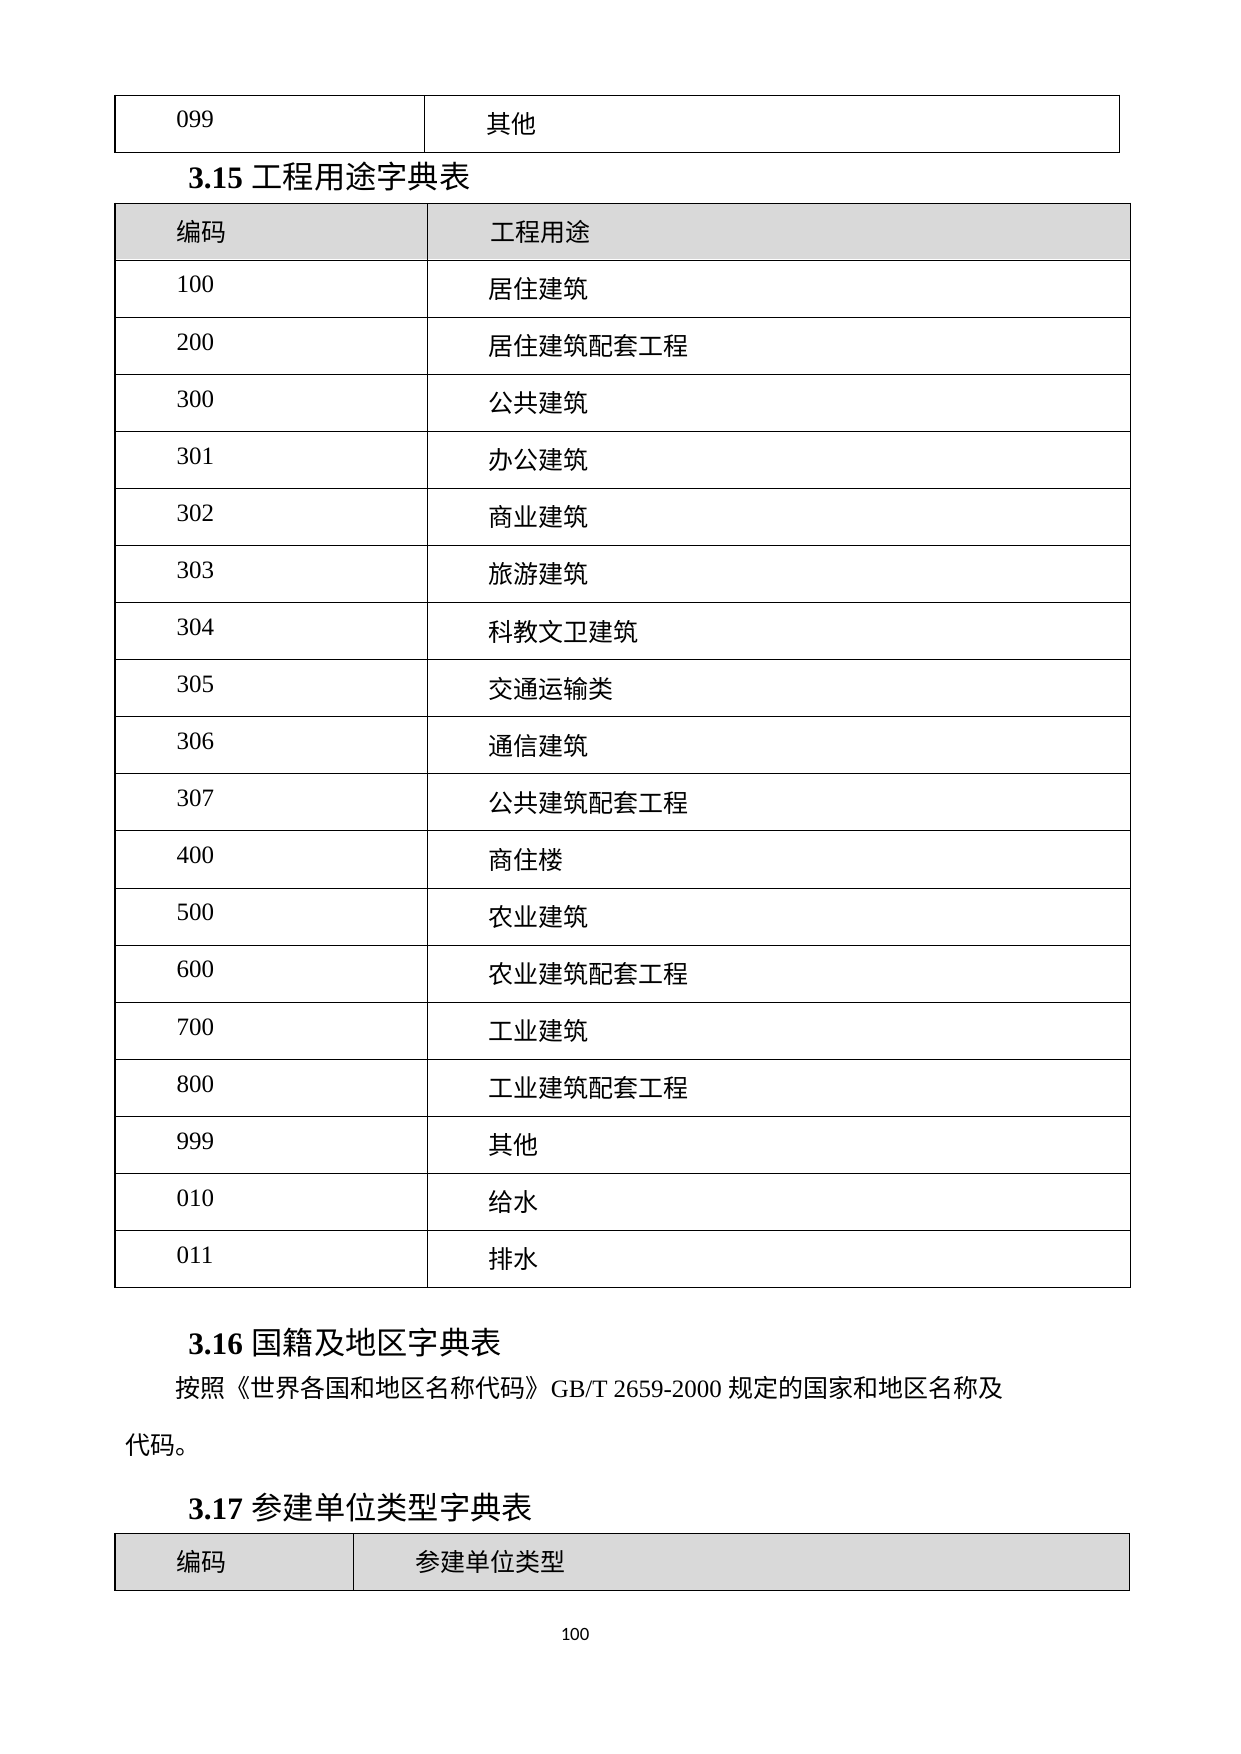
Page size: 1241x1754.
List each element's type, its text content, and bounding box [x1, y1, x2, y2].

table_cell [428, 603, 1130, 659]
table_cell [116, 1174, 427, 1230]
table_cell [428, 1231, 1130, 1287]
subtitle 3.15 工程用途字典表 [188, 153, 1134, 198]
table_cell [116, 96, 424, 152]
text 按照《世界各国和地区名称代码》GB/T 2659-2000 规定的国家和地区名称及代码。 [126, 1368, 1011, 1462]
subtitle 3.16 国籍及地区字典表 [188, 1318, 1134, 1363]
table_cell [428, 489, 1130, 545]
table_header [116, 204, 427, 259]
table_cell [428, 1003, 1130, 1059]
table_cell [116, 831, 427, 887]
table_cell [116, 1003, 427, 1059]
subtitle 3.17 参建单位类型字典表 [188, 1483, 1134, 1528]
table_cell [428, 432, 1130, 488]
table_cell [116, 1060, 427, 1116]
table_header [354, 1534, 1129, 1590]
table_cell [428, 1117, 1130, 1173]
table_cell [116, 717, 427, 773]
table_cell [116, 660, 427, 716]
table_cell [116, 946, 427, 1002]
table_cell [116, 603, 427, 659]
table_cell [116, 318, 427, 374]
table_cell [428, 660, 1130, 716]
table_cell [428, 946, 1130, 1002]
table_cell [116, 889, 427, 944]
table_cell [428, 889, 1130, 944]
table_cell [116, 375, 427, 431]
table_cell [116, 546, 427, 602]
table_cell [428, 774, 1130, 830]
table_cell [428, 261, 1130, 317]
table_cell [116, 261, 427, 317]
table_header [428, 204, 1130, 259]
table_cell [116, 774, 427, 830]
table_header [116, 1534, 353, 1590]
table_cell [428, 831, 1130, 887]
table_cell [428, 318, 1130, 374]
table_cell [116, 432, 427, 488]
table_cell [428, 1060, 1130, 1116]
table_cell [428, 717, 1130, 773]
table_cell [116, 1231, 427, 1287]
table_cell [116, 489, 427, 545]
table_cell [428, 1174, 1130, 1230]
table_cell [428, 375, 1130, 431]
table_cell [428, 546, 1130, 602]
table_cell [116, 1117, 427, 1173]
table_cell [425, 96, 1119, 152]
